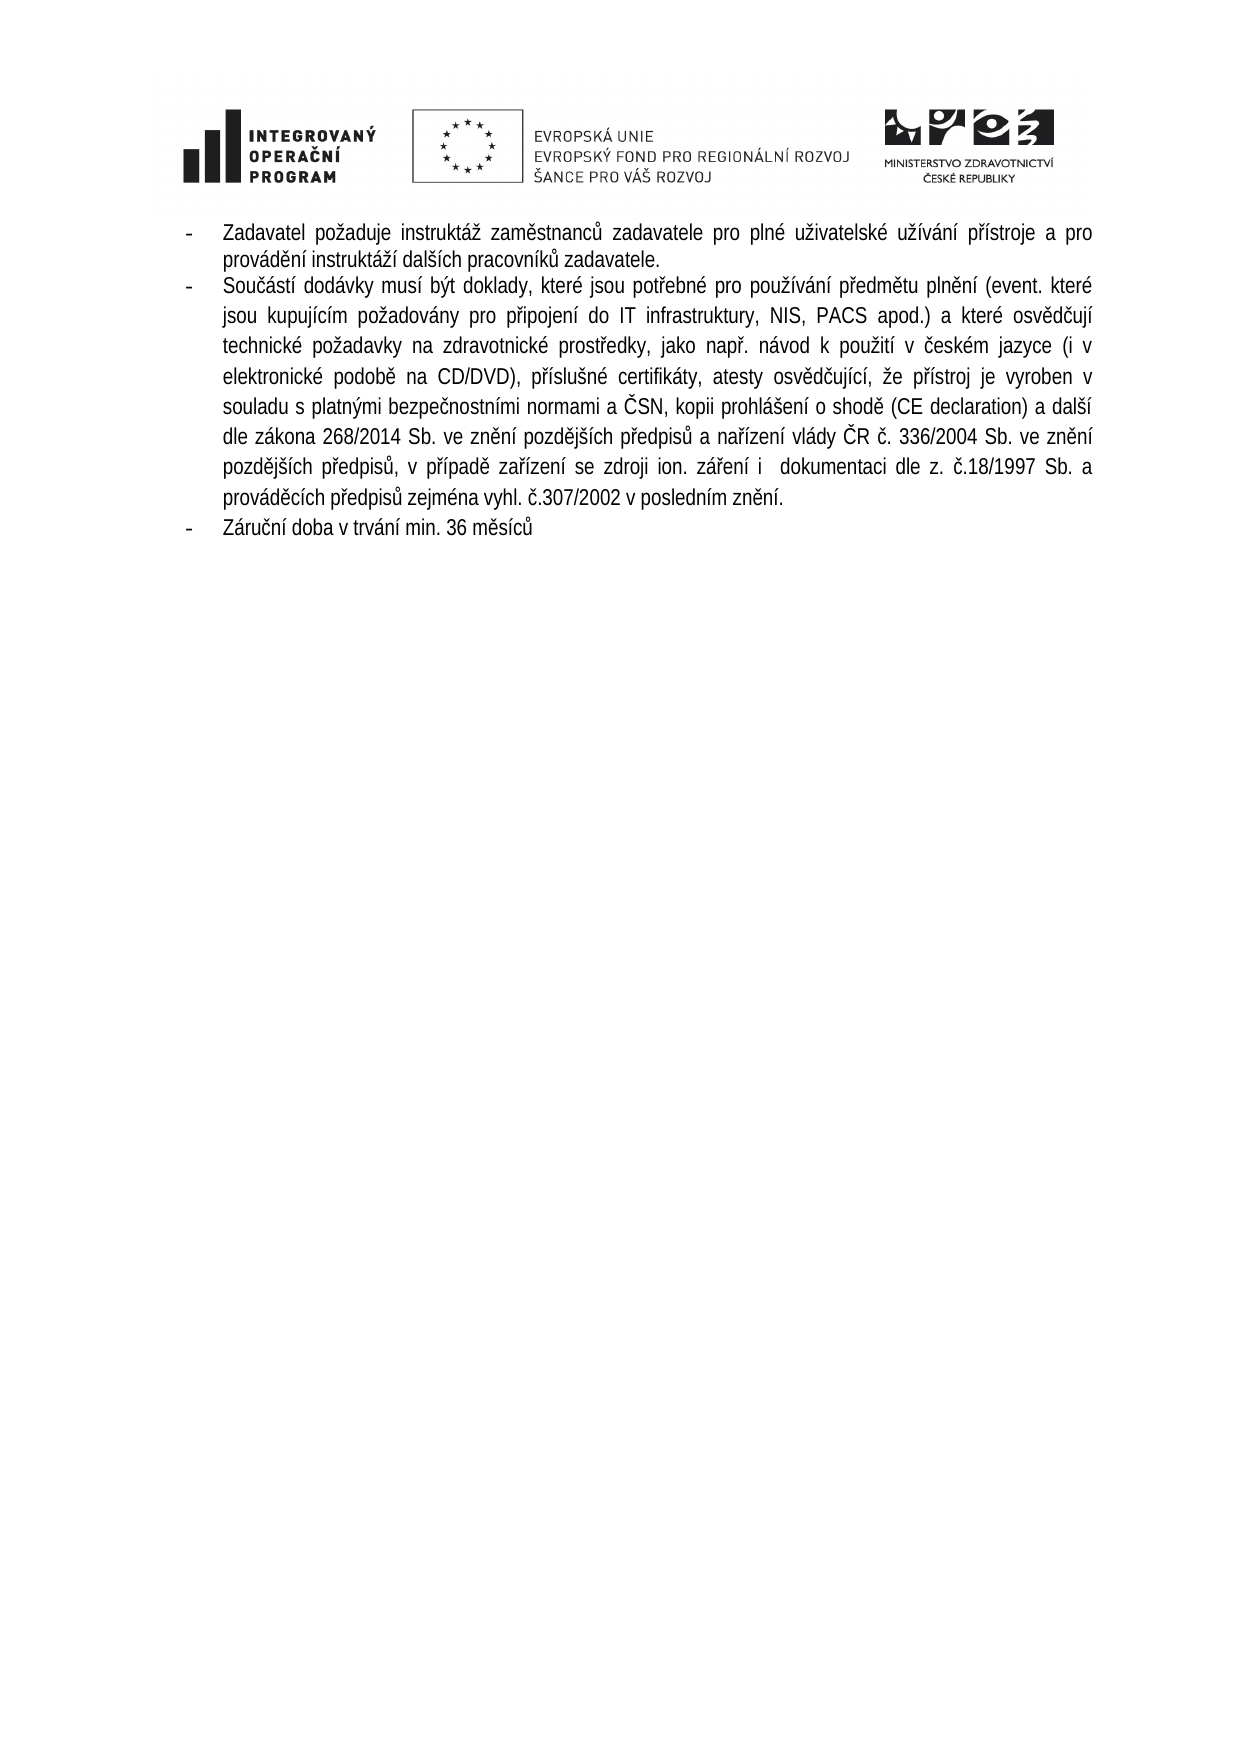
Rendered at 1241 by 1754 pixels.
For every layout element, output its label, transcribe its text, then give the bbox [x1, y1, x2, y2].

list Záruční doba v trvání min. 36 měsíců [185, 514, 1093, 540]
list Zadavatel požaduje instruktáž zaměstnanců zadavatele pro plné uživatelské užívání přístroje a pro provádění instruktáží dalších pracovníků zadavatele. [185, 219, 1093, 272]
picture [147, 73, 1090, 219]
list Součástí dodávky musí být doklady, které jsou potřebné pro používání předmětu plnění (event. které jsou kupujícím požadovány pro připojení do IT infrastruktury, NIS, PACS apod.) a které osvědčují technické požadavky na zdravotnické prostředky, jako např. návod k použití v českém jazyce (i v elektronické podobě na CD/DVD), příslušné certifikáty, atesty osvědčující, že přístroj je vyroben v souladu s platnými bezpečnostními normami a ČSN, kopii prohlášení o shodě (CE declaration) a další dle zákona 268/2014 Sb. ve znění pozdějších předpisů a nařízení vlády ČR č. 336/2004 Sb. ve znění pozdějších předpisů, v případě zařízení se zdroji ion. záření i dokumentaci dle z. č.18/1997 Sb. a prováděcích předpisů zejména vyhl. č.307/2002 v posledním znění. [185, 272, 1093, 510]
